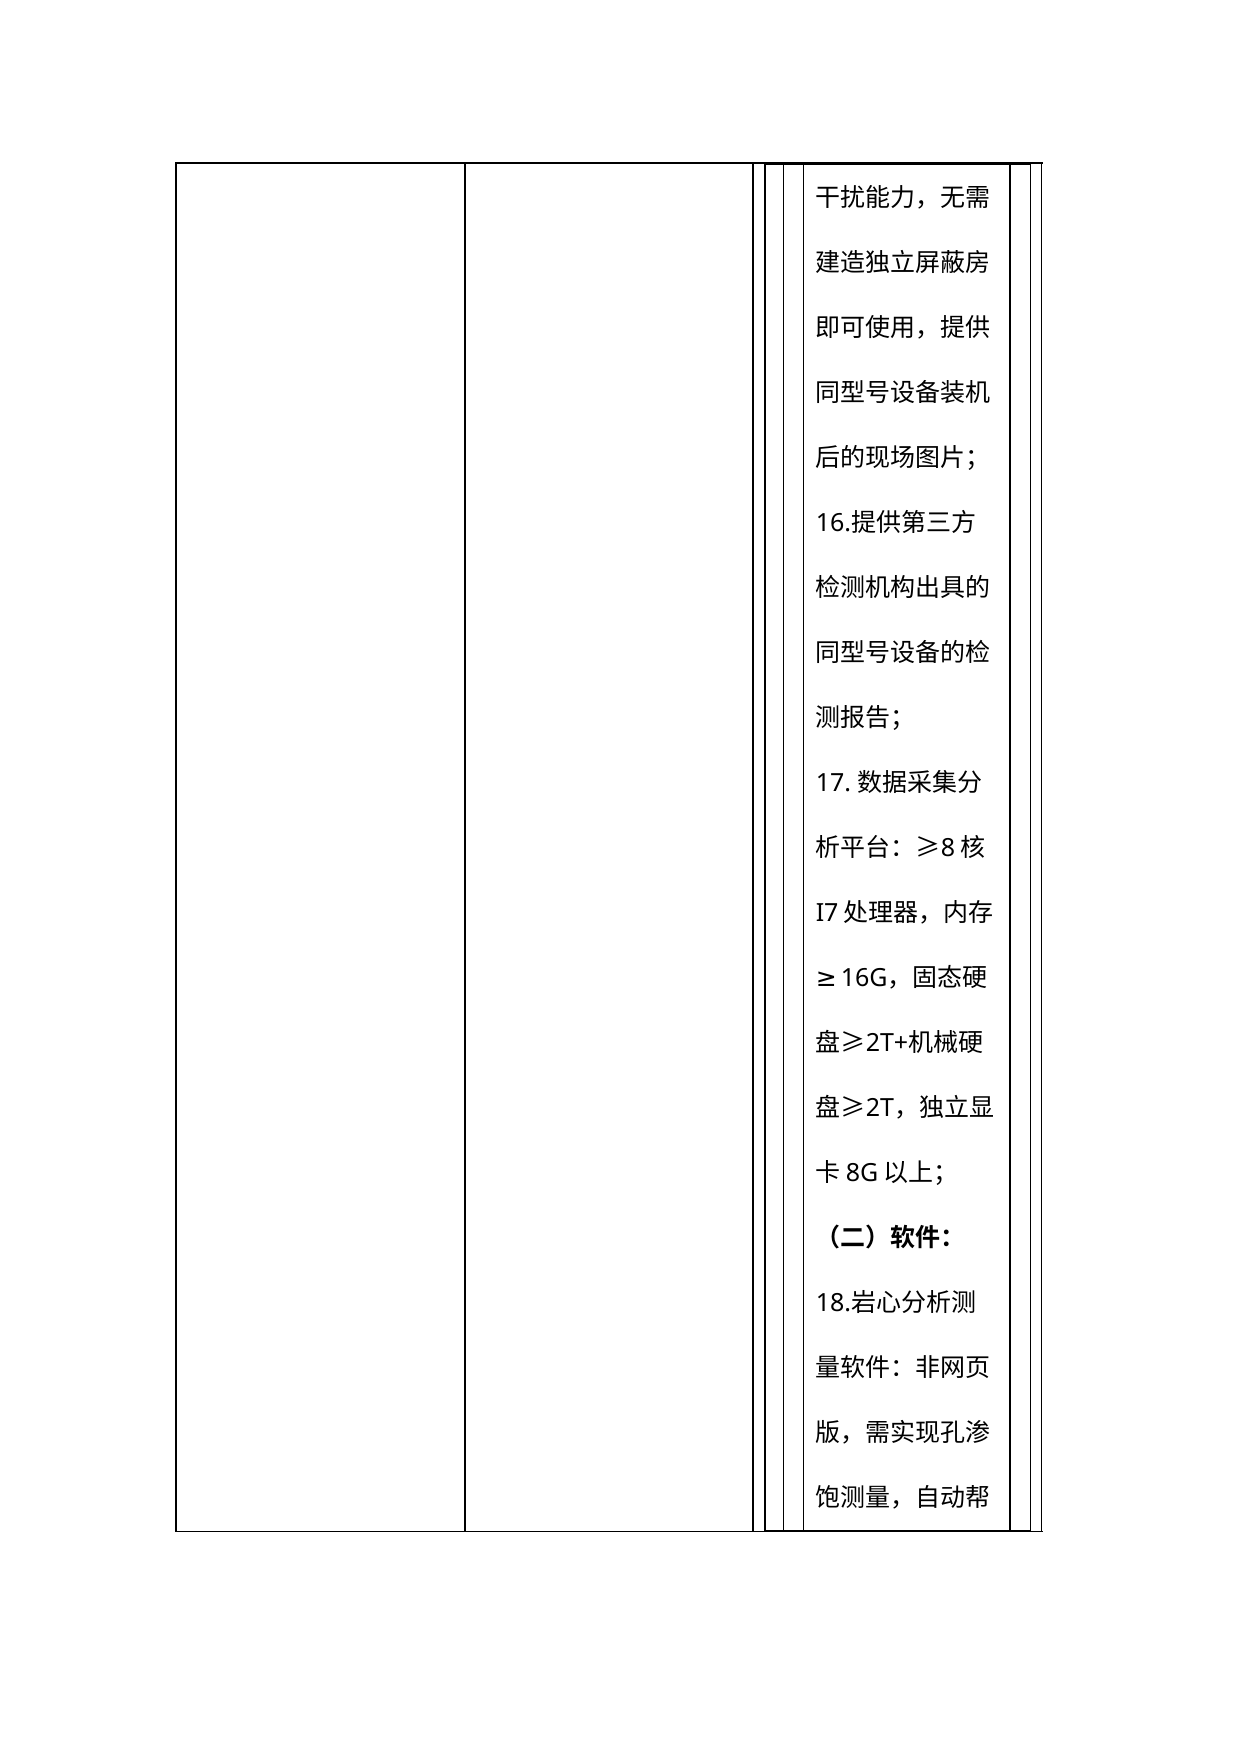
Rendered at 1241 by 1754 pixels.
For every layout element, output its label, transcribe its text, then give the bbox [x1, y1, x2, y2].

table_cell [1011, 165, 1030, 1530]
table_cell [754, 164, 764, 1531]
table_cell [804, 165, 1009, 1530]
table_cell [1031, 164, 1041, 1531]
table_cell 1 [177, 164, 464, 1531]
table_cell [466, 164, 752, 1531]
table_cell [784, 165, 803, 1530]
table_cell [766, 165, 783, 1530]
